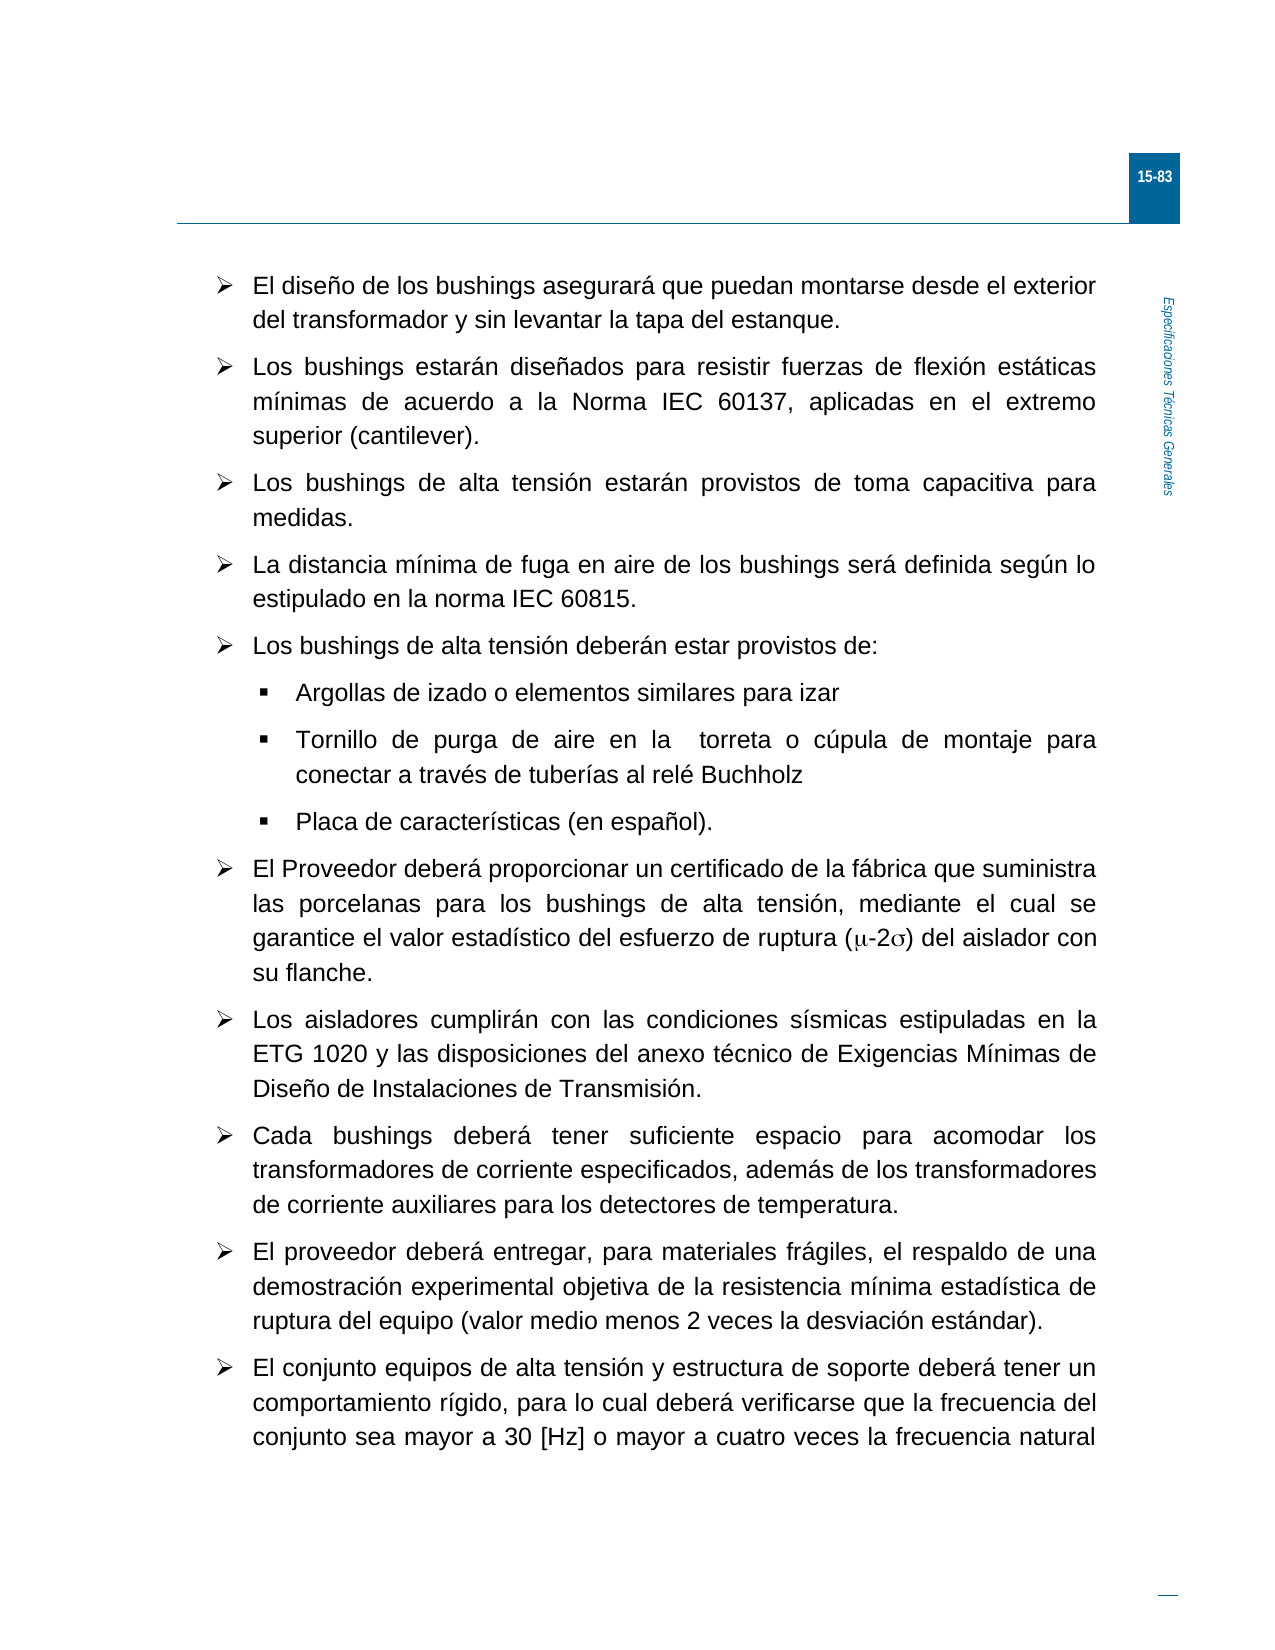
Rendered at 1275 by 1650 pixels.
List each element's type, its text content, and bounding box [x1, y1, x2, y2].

list La distancia mínima de fuga en aire de los bushings será definida según lo estipulado en la norma IEC 60815. [215, 550, 1098, 613]
list El Proveedor deberá proporcionar un certificado de la fábrica que suministra las porcelanas para los bushings de alta tensión, mediante el cual se garantice el valor estadístico del esfuerzo de ruptura (m-2s) del aislador con su flanche. [215, 854, 1098, 987]
list Los bushings estarán diseñados para resistir fuerzas de flexión estáticas mínimas de acuerdo a la Norma IEC 60137, aplicadas en el extremo superior (cantilever). [215, 352, 1098, 450]
list El diseño de los bushings asegurará que puedan montarse desde el exterior del transformador y sin levantar la tapa del estanque. [215, 271, 1098, 334]
list Argollas de izado o elementos similares para izar [258, 678, 1098, 707]
list El proveedor deberá entregar, para materiales frágiles, el respaldo de una demostración experimental objetiva de la resistencia mínima estadística de ruptura del equipo (valor medio menos 2 veces la desviación estándar). [215, 1237, 1098, 1335]
list Los bushings de alta tensión deberán estar provistos de: [215, 631, 1098, 660]
list Los aisladores cumplirán con las condiciones sísmicas estipuladas en la ETG 1020 y las disposiciones del anexo técnico de Exigencias Mínimas de Diseño de Instalaciones de Transmisión. [215, 1005, 1098, 1103]
list Placa de características (en español). [258, 807, 1098, 836]
list Tornillo de purga de aire en la torreta o cúpula de montaje para conectar a través de tuberías al relé Buchholz [258, 726, 1098, 789]
list Los bushings de alta tensión estarán provistos de toma capacitiva para medidas. [215, 468, 1098, 532]
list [215, 1353, 1098, 1451]
list Cada bushings deberá tener suficiente espacio para acomodar los transformadores de corriente especificados, además de los transformadores de corriente auxiliares para los detectores de temperatura. [215, 1121, 1098, 1219]
